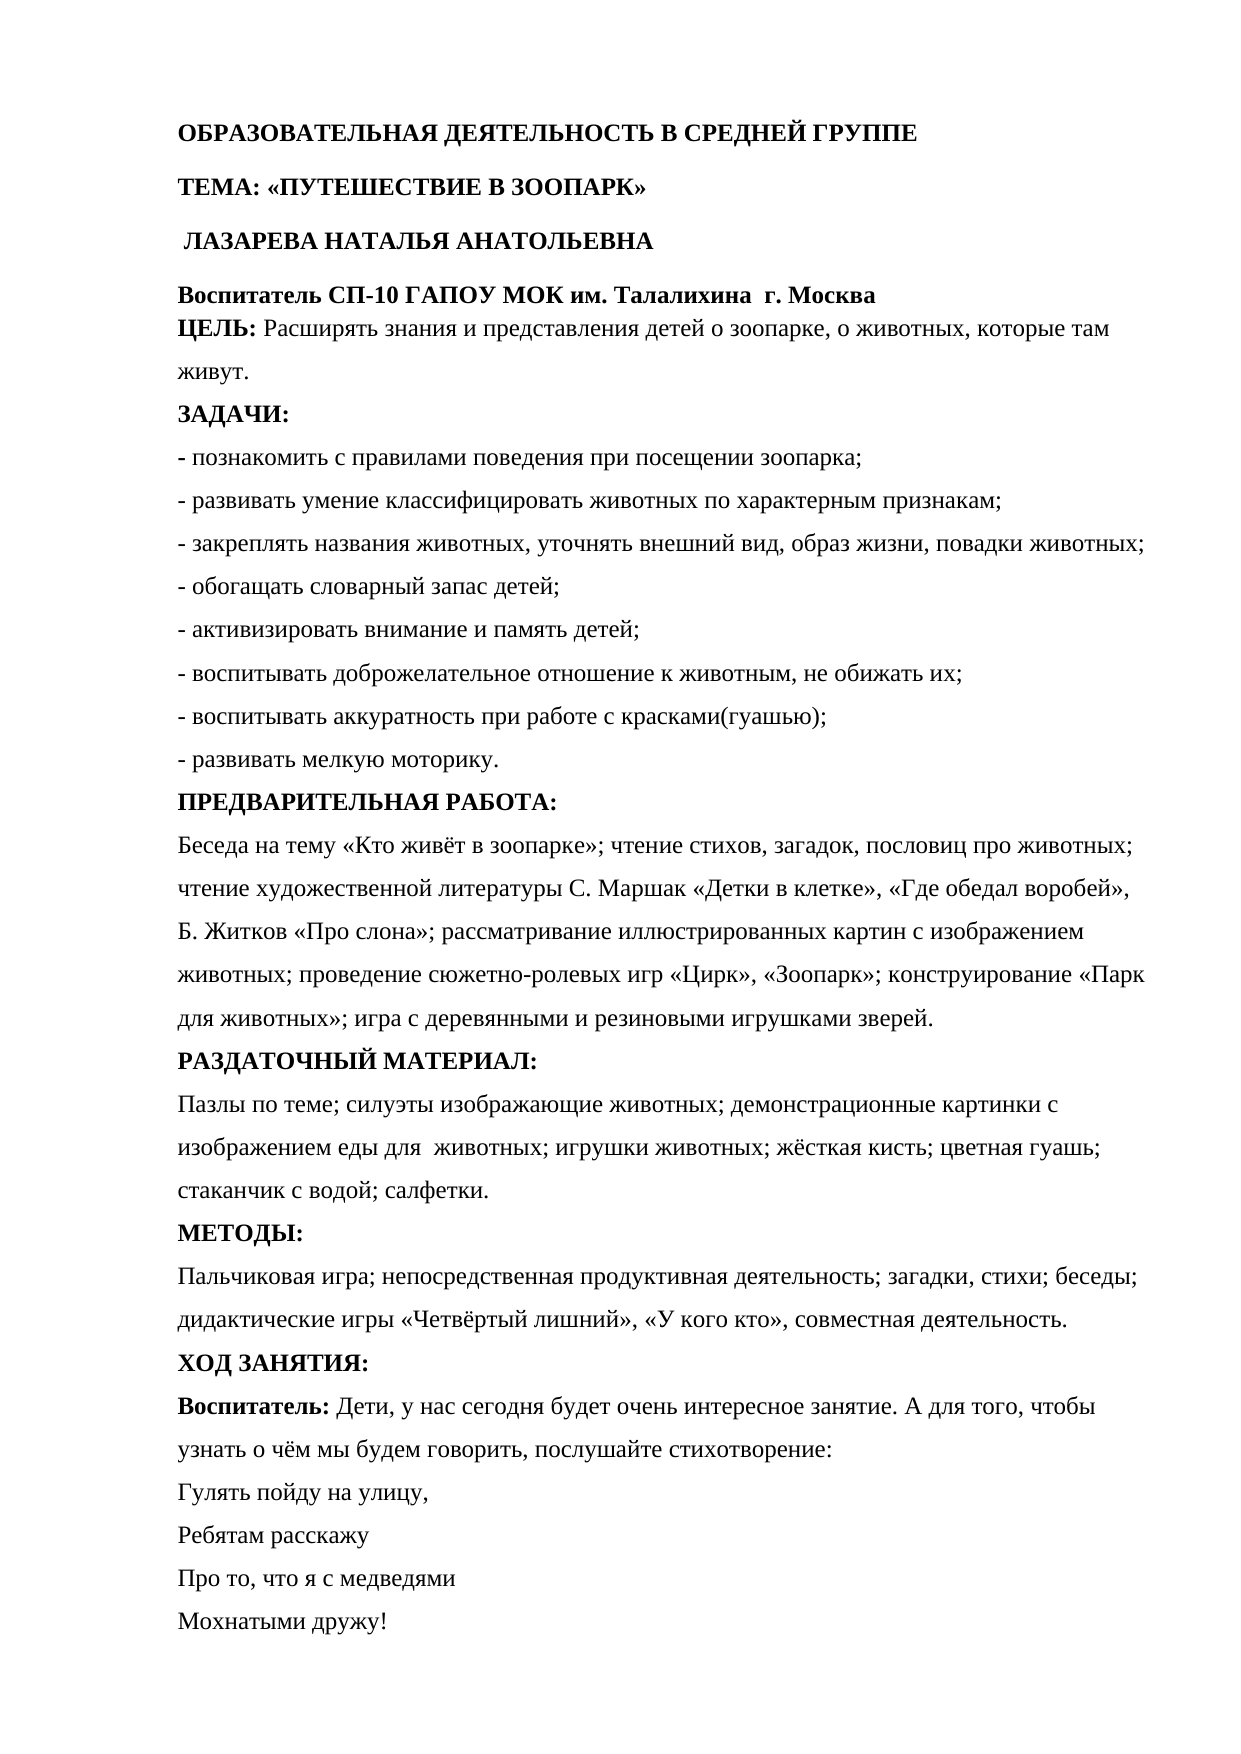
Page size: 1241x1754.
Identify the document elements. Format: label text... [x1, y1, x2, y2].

text Беседа на тему «Кто живёт в зоопарке»; чтение стихов, загадок, пословиц про животных; чтение художественной литературы С. Маршак «Детки в клетке», «Где обедал воробей», Б. Житков «Про слона»; рассматривание иллюстрированных картин с изображением животных; проведение сюжетно-ролевых игр «Цирк», «Зоопарк»; конструирование «Парк для животных»; игра с деревянными и резиновыми игрушками зверей. [177, 830, 1152, 1031]
text ХОД ЗАНЯТИЯ: [177, 1348, 1152, 1376]
text Пазлы по теме; силуэты изображающие животных; демонстрационные картинки с изображением еды для животных; игрушки животных; жёсткая кисть; цветная гуашь; стаканчик с водой; салфетки. [177, 1089, 1152, 1204]
text - познакомить с правилами поведения при посещении зоопарка; [177, 442, 1152, 471]
text Про то, что я с медведями [177, 1563, 1152, 1592]
text - воспитывать аккуратность при работе с красками(гуашью); [177, 701, 1152, 729]
text - воспитывать доброжелательное отношение к животным, не обижать их; [177, 658, 1152, 686]
text ЗАДАЧИ: [177, 399, 1152, 428]
text ТЕМА: «ПУТЕШЕСТВИЕ В ЗООПАРК» [177, 172, 1152, 201]
text - обогащать словарный запас детей; [177, 571, 1152, 600]
text МЕТОДЫ: [177, 1218, 1152, 1247]
text Гулять пойду на улицу, [177, 1477, 1152, 1506]
text ОБРАЗОВАТЕЛЬНАЯ ДЕЯТЕЛЬНОСТЬ В СРЕДНЕЙ ГРУППЕ [177, 118, 1152, 147]
text РАЗДАТОЧНЫЙ МАТЕРИАЛ: [177, 1046, 1152, 1074]
text Ребятам расскажу [177, 1520, 1152, 1549]
text Пальчиковая игра; непосредственная продуктивная деятельность; загадки, стихи; беседы; дидактические игры «Четвёртый лишний», «У кого кто», совместная деятельность. [177, 1261, 1152, 1333]
text - развивать мелкую моторику. [177, 744, 1152, 773]
text Воспитатель: Дети, у нас сегодня будет очень интересное занятие. А для того, чтобы узнать о чём мы будем говорить, послушайте стихотворение: [177, 1391, 1152, 1463]
text - развивать умение классифицировать животных по характерным признакам; [177, 485, 1152, 514]
text ЦЕЛЬ: Расширять знания и представления детей о зоопарке, о животных, которые там живут. [177, 313, 1152, 384]
text Мохнатыми дружу! [177, 1606, 1152, 1635]
text ЛАЗАРЕВА НАТАЛЬЯ АНАТОЛЬЕВНА [177, 226, 1152, 254]
text ПРЕДВАРИТЕЛЬНАЯ РАБОТА: [177, 787, 1152, 816]
text - активизировать внимание и память детей; [177, 614, 1152, 643]
text Воспитатель СП-10 ГАПОУ МОК им. Талалихина г. Москва [177, 280, 1152, 308]
text - закреплять названия животных, уточнять внешний вид, образ жизни, повадки животных; [177, 528, 1152, 557]
